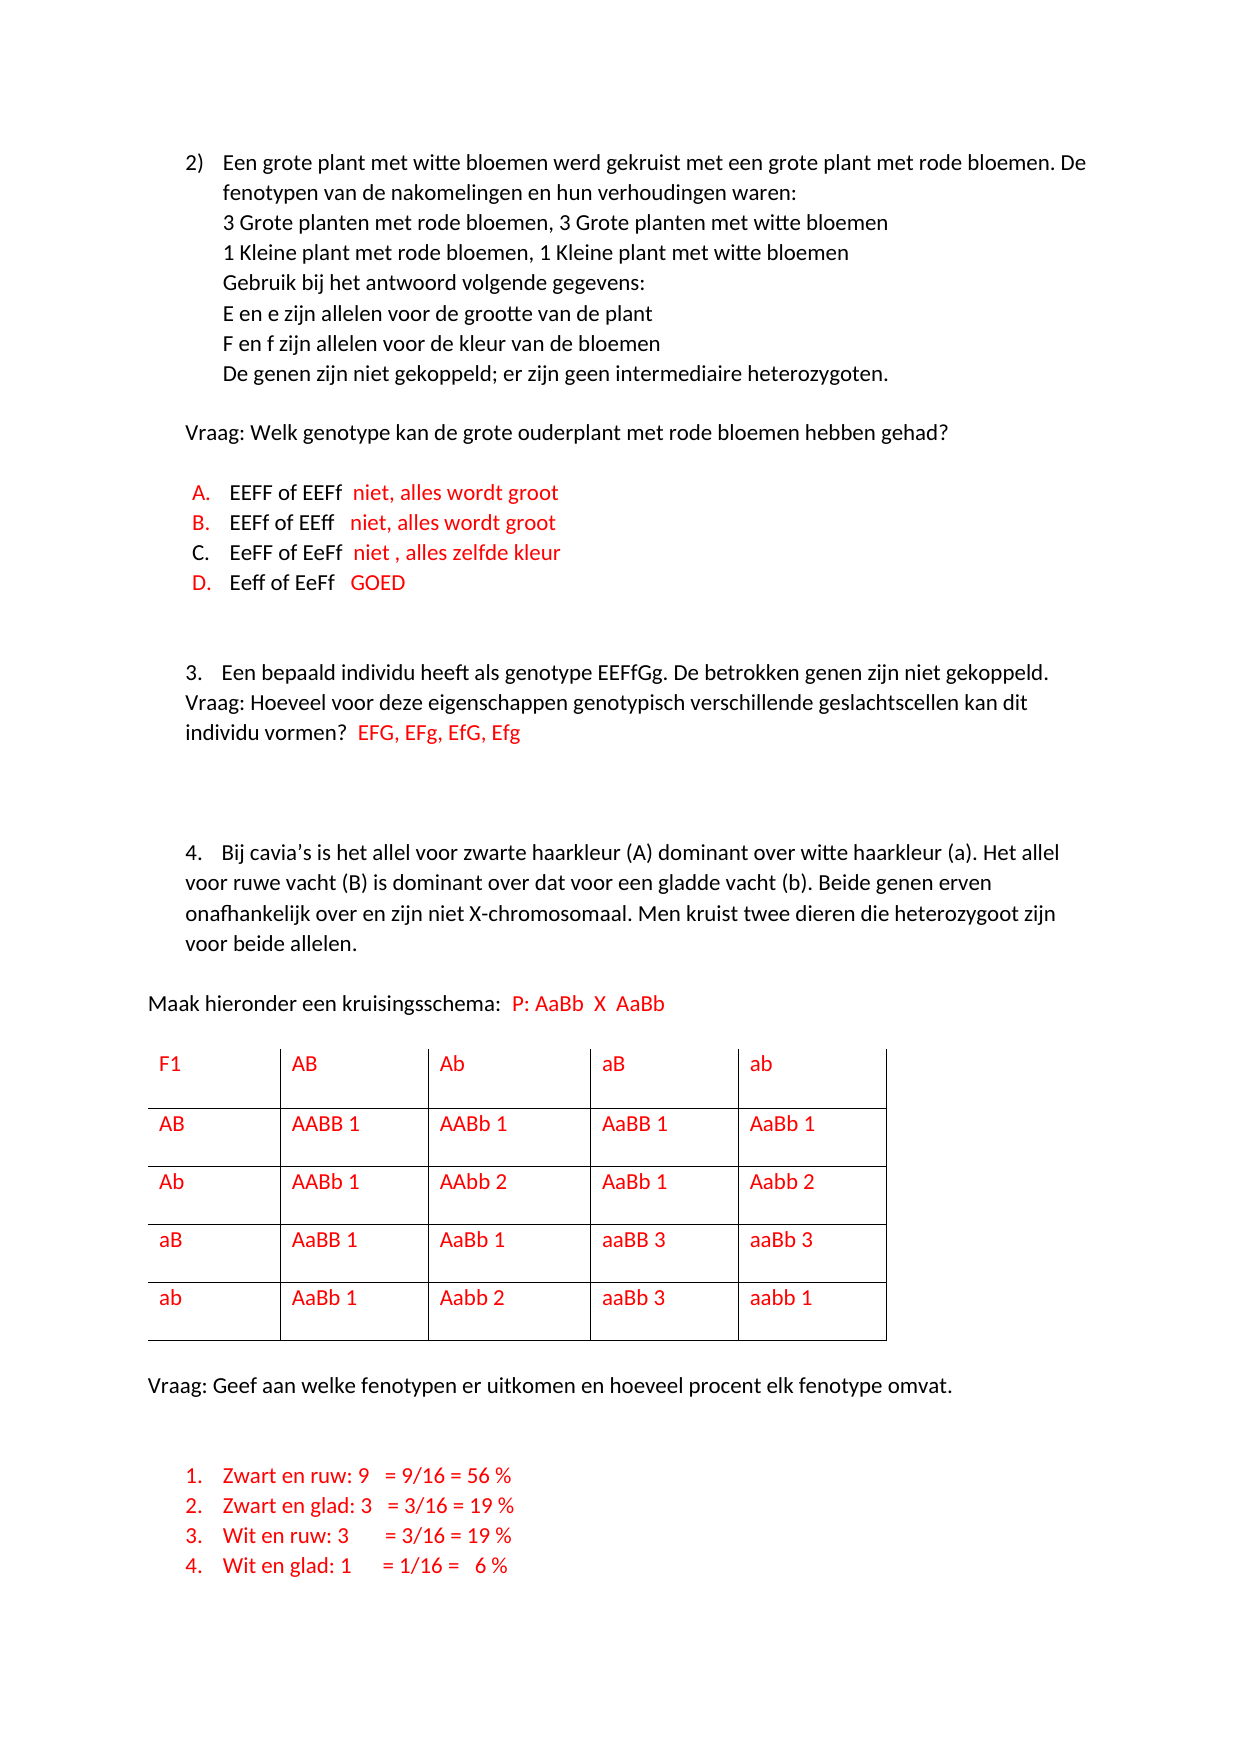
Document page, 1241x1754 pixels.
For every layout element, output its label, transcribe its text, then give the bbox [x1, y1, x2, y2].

list Zwart en glad: 3 = 3/16 = 19 % [185, 1491, 1093, 1519]
text Maak hieronder een kruisingsschema: P: AaBb X AaBb [148, 989, 1093, 1017]
table_cell aB [148, 1225, 280, 1282]
table_cell Aabb 2 [429, 1283, 590, 1340]
table_cell AaBb 1 [281, 1283, 428, 1340]
table_cell AaBB 1 [591, 1109, 738, 1166]
list Wit en glad: 1 = 1/16 = 6 % [185, 1552, 1093, 1579]
table_cell Ab [148, 1167, 280, 1224]
table_cell Aabb 2 [739, 1167, 886, 1224]
table_cell aabb 1 [739, 1283, 886, 1340]
list Een grote plant met witte bloemen werd gekruist met een grote plant met rode bloemen. De fenotypen van de nakomelingen en hun verhoudingen waren: [185, 148, 1093, 206]
table_header aB [591, 1049, 738, 1108]
list Eeff of EeFf GOED [192, 568, 1093, 596]
table_header AB [281, 1049, 428, 1108]
text Vraag: Hoeveel voor deze eigenschappen genotypisch verschillende geslachtscellen kan dit individu vormen? EFG, EFg, EfG, Efg [185, 688, 1093, 746]
table_cell ab [148, 1283, 280, 1340]
list Zwart en ruw: 9 = 9/16 = 56 % [185, 1461, 1093, 1489]
text onafhankelijk over en zijn niet X-chromosomaal. Men kruist twee dieren die heterozygoot zijn voor beide allelen. [185, 899, 1093, 957]
list 3 Grote planten met rode bloemen, 3 Grote planten met witte bloemen [223, 208, 1093, 236]
table_cell AaBB 1 [281, 1225, 428, 1282]
text Vraag: Geef aan welke fenotypen er uitkomen en hoeveel procent elk fenotype omvat. [148, 1371, 1093, 1399]
list Wit en ruw: 3 = 3/16 = 19 % [185, 1521, 1093, 1549]
table_cell AAbb 2 [429, 1167, 590, 1224]
table_cell AaBb 1 [429, 1225, 590, 1282]
list EEFF of EEFf niet, alles wordt groot [192, 478, 1093, 506]
list F en f zijn allelen voor de kleur van de bloemen [223, 329, 1093, 357]
table_cell AaBb 1 [591, 1167, 738, 1224]
list 1 Kleine plant met rode bloemen, 1 Kleine plant met witte bloemen [223, 238, 1093, 266]
table_cell aaBB 3 [591, 1225, 738, 1282]
text 4. Bij cavia’s is het allel voor zwarte haarkleur (A) dominant over witte haarkleur (a). Het allel voor ruwe vacht (B) is dominant over dat voor een gladde vacht (b). Beide genen erven [185, 838, 1093, 896]
table_cell aaBb 3 [591, 1283, 738, 1340]
list Gebruik bij het antwoord volgende gegevens: [223, 268, 1093, 296]
text 3. Een bepaald individu heeft als genotype EEFfGg. De betrokken genen zijn niet gekoppeld. [148, 658, 1093, 686]
list EEFf of EEff niet, alles wordt groot [192, 508, 1093, 536]
list EeFF of EeFf niet , alles zelfde kleur [192, 538, 1093, 566]
table_cell aaBb 3 [739, 1225, 886, 1282]
table_header ab [739, 1049, 886, 1108]
table_cell AABB 1 [281, 1109, 428, 1166]
list De genen zijn niet gekoppeld; er zijn geen intermediaire heterozygoten. [223, 359, 1093, 387]
table_cell AB [148, 1109, 280, 1166]
table_cell AABb 1 [281, 1167, 428, 1224]
table_cell AaBb 1 [739, 1109, 886, 1166]
table_header F1 [148, 1049, 280, 1108]
table_header Ab [429, 1049, 590, 1108]
table_cell AABb 1 [429, 1109, 590, 1166]
text Vraag: Welk genotype kan de grote ouderplant met rode bloemen hebben gehad? [148, 418, 1093, 446]
list E en e zijn allelen voor de grootte van de plant [223, 299, 1093, 327]
